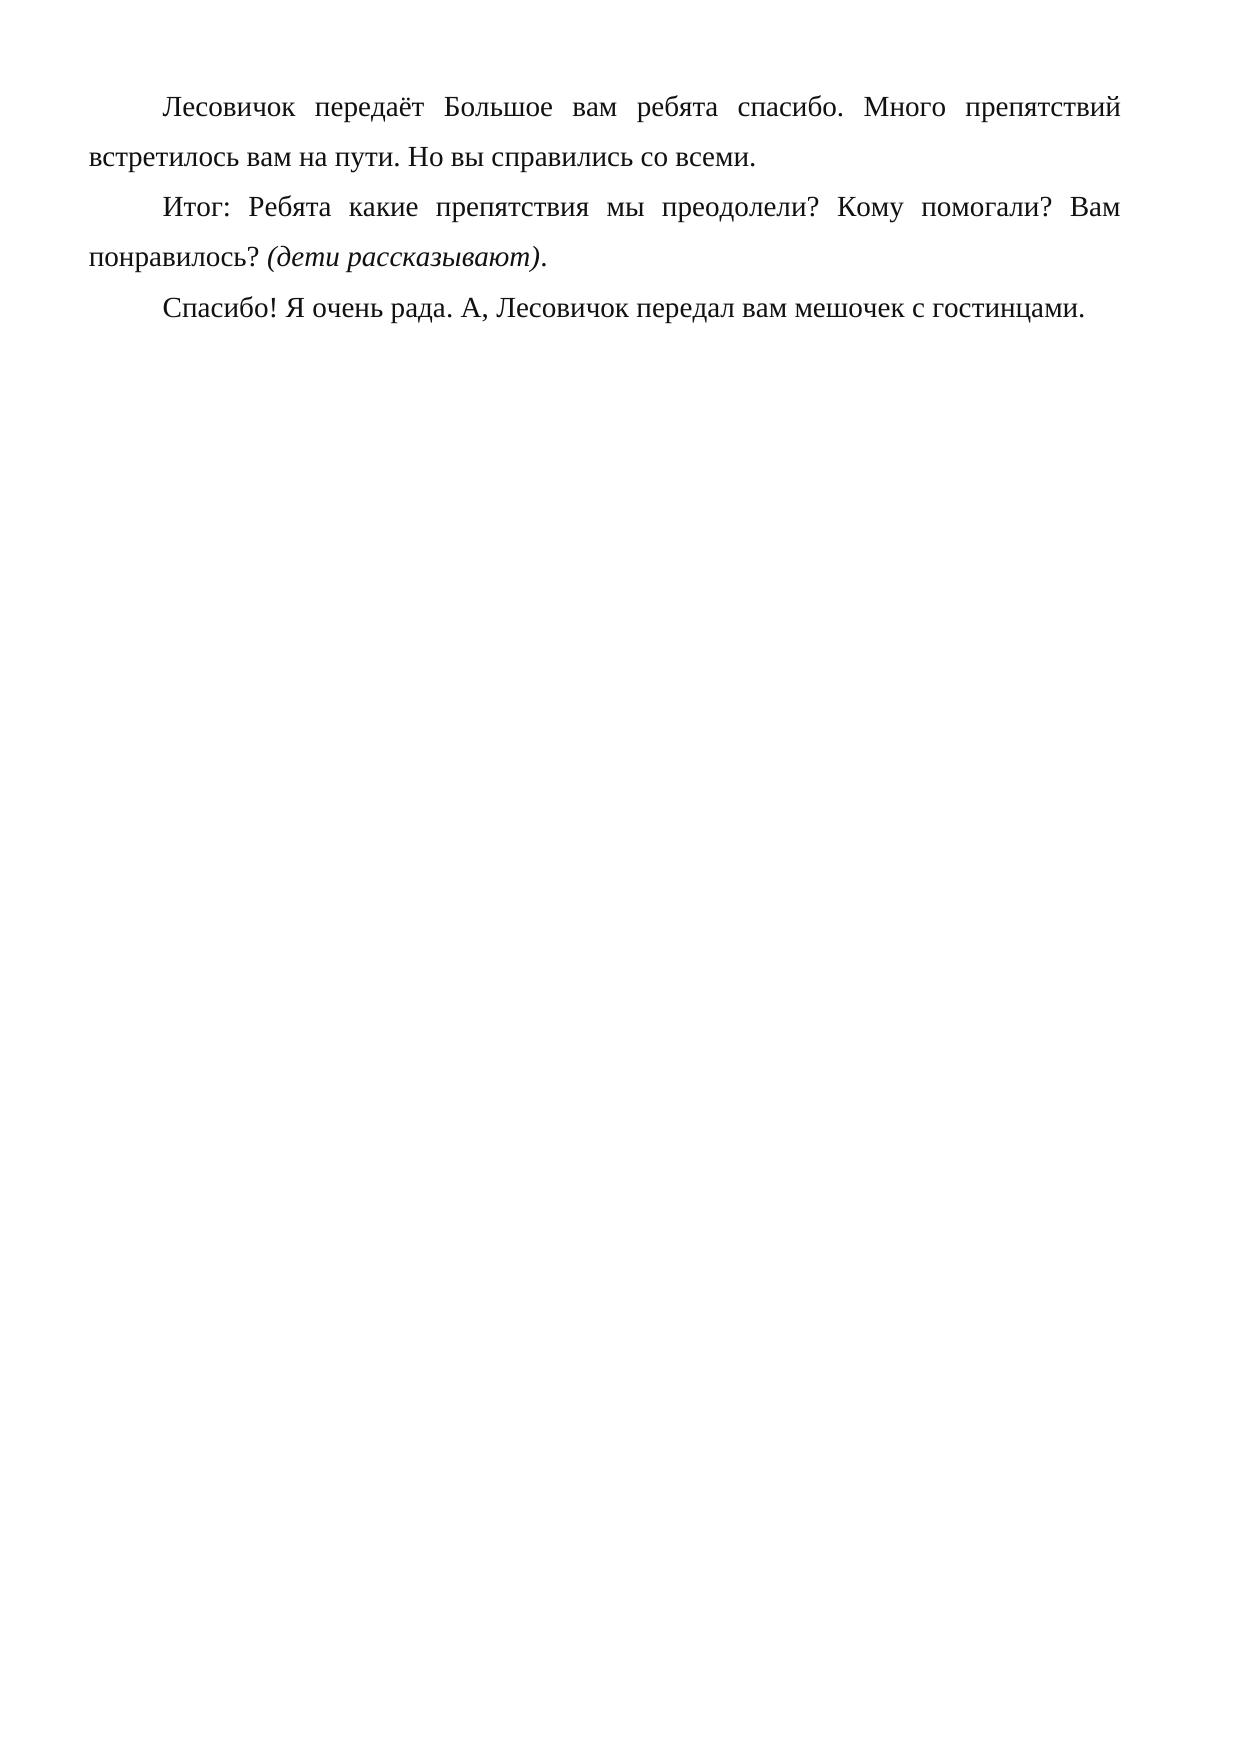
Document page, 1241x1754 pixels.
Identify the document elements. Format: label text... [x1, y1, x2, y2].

text Лесовичок передаёт Большое вам ребята спасибо. Много препятствий встретилось вам на пути. Но вы справились со всеми. [88, 89, 1122, 172]
text Спасибо! Я очень рада. А, Лесовичок передал вам мешочек с гостинцами. [88, 290, 1122, 323]
text Итог: Ребята какие препятствия мы преодолели? Кому помогали? Вам понравилось? (дети рассказывают). [88, 189, 1122, 273]
